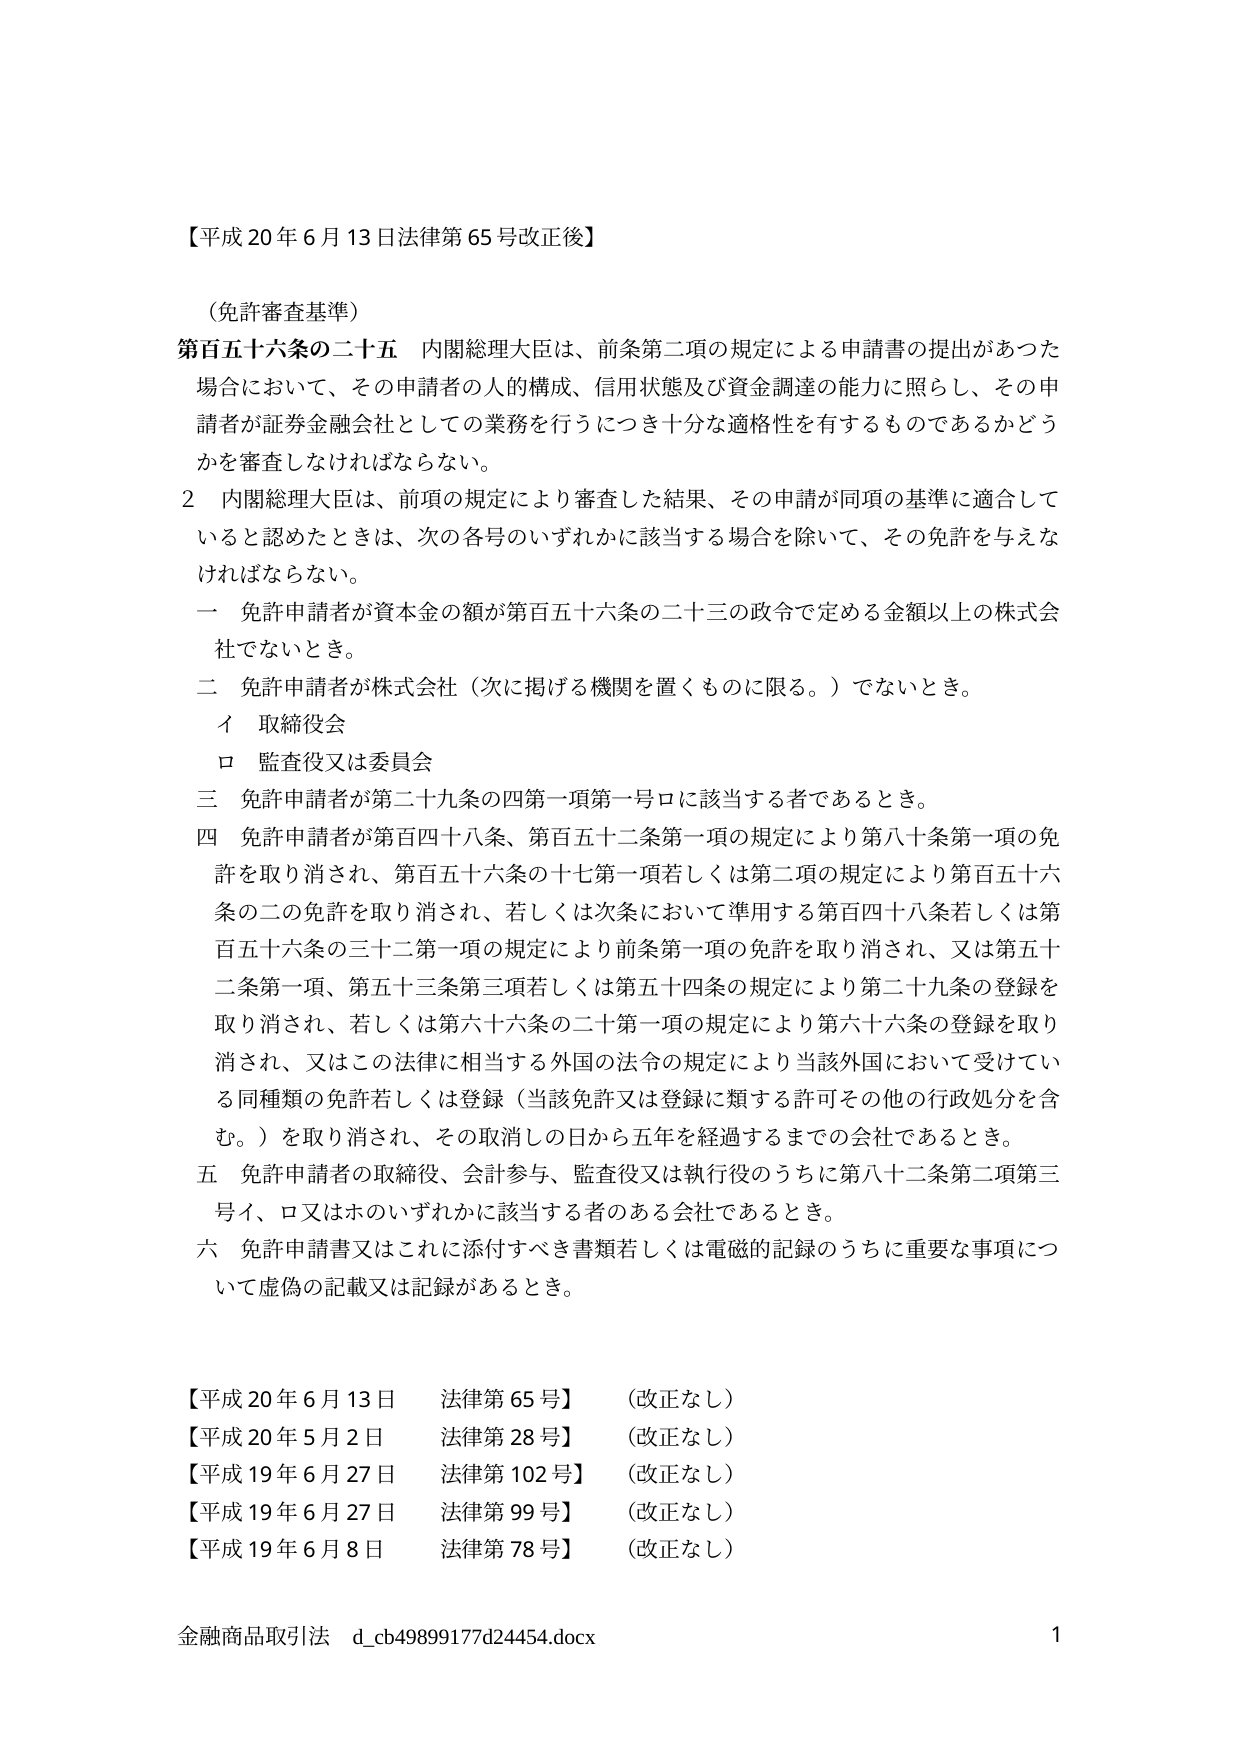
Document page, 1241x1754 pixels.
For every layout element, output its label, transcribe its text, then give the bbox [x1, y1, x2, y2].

text イ 取締役会 [215, 704, 1063, 742]
text 【平成19年6月27日 法律第102号】 （改正なし） [177, 1454, 1063, 1492]
text 二 免許申請者が株式会社（次に掲げる機関を置くものに限る。）でないとき。 [196, 667, 1063, 704]
text 三 免許申請者が第二十九条の四第一項第一号ロに該当する者であるとき。 [196, 779, 1063, 817]
text 【平成20年5月2日 法律第28号】 （改正なし） [177, 1417, 1063, 1454]
text ロ 監査役又は委員会 [215, 742, 1063, 779]
text 四 免許申請者が第百四十八条、第百五十二条第一項の規定により第八十条第一項の免許を取り消され、第百五十六条の十七第一項若しくは第二項の規定により第百五十六条の二の免許を取り消され、若しくは次条において準用する第百四十八条若しくは第百五十六条の三十二第一項の規定により前条第一項の免許を取り消され、又は第五十二条第一項、第五十三条第三項若しくは第五十四条の規定により第二十九条の登録を取り消され、若しくは第六十六条の二十第一項の規定により第六十六条の登録を取り消され、又はこの法律に相当する外国の法令の規定により当該外国において受けている同種類の免許若しくは登録（当該免許又は登録に類する許可その他の行政処分を含む。）を取り消され、その取消しの日から五年を経過するまでの会社であるとき。 [196, 817, 1063, 1154]
text 一 免許申請者が資本金の額が第百五十六条の二十三の政令で定める金額以上の株式会社でないとき。 [196, 592, 1063, 667]
text （免許審査基準） [196, 292, 1063, 329]
text ２ 内閣総理大臣は、前項の規定により審査した結果、その申請が同項の基準に適合していると認めたときは、次の各号のいずれかに該当する場合を除いて、その免許を与えなければならない。 [177, 479, 1063, 592]
text 【平成19年6月27日 法律第99号】 （改正なし） [177, 1492, 1063, 1529]
text 六 免許申請書又はこれに添付すべき書類若しくは電磁的記録のうちに重要な事項について虚偽の記載又は記録があるとき。 [196, 1229, 1063, 1304]
text 【平成20年6月13日法律第65号改正後】 [177, 217, 1063, 254]
text 【平成19年6月8日 法律第78号】 （改正なし） [177, 1529, 1063, 1567]
text 【平成20年6月13日 法律第65号】 （改正なし） [177, 1379, 1063, 1417]
text 第百五十六条の二十五 内閣総理大臣は、前条第二項の規定による申請書の提出があつた場合において、その申請者の人的構成、信用状態及び資金調達の能力に照らし、その申請者が証券金融会社としての業務を行うにつき十分な適格性を有するものであるかどうかを審査しなければならない。 [177, 329, 1063, 479]
text 五 免許申請者の取締役、会計参与、監査役又は執行役のうちに第八十二条第二項第三号イ、ロ又はホのいずれかに該当する者のある会社であるとき。 [196, 1154, 1063, 1229]
